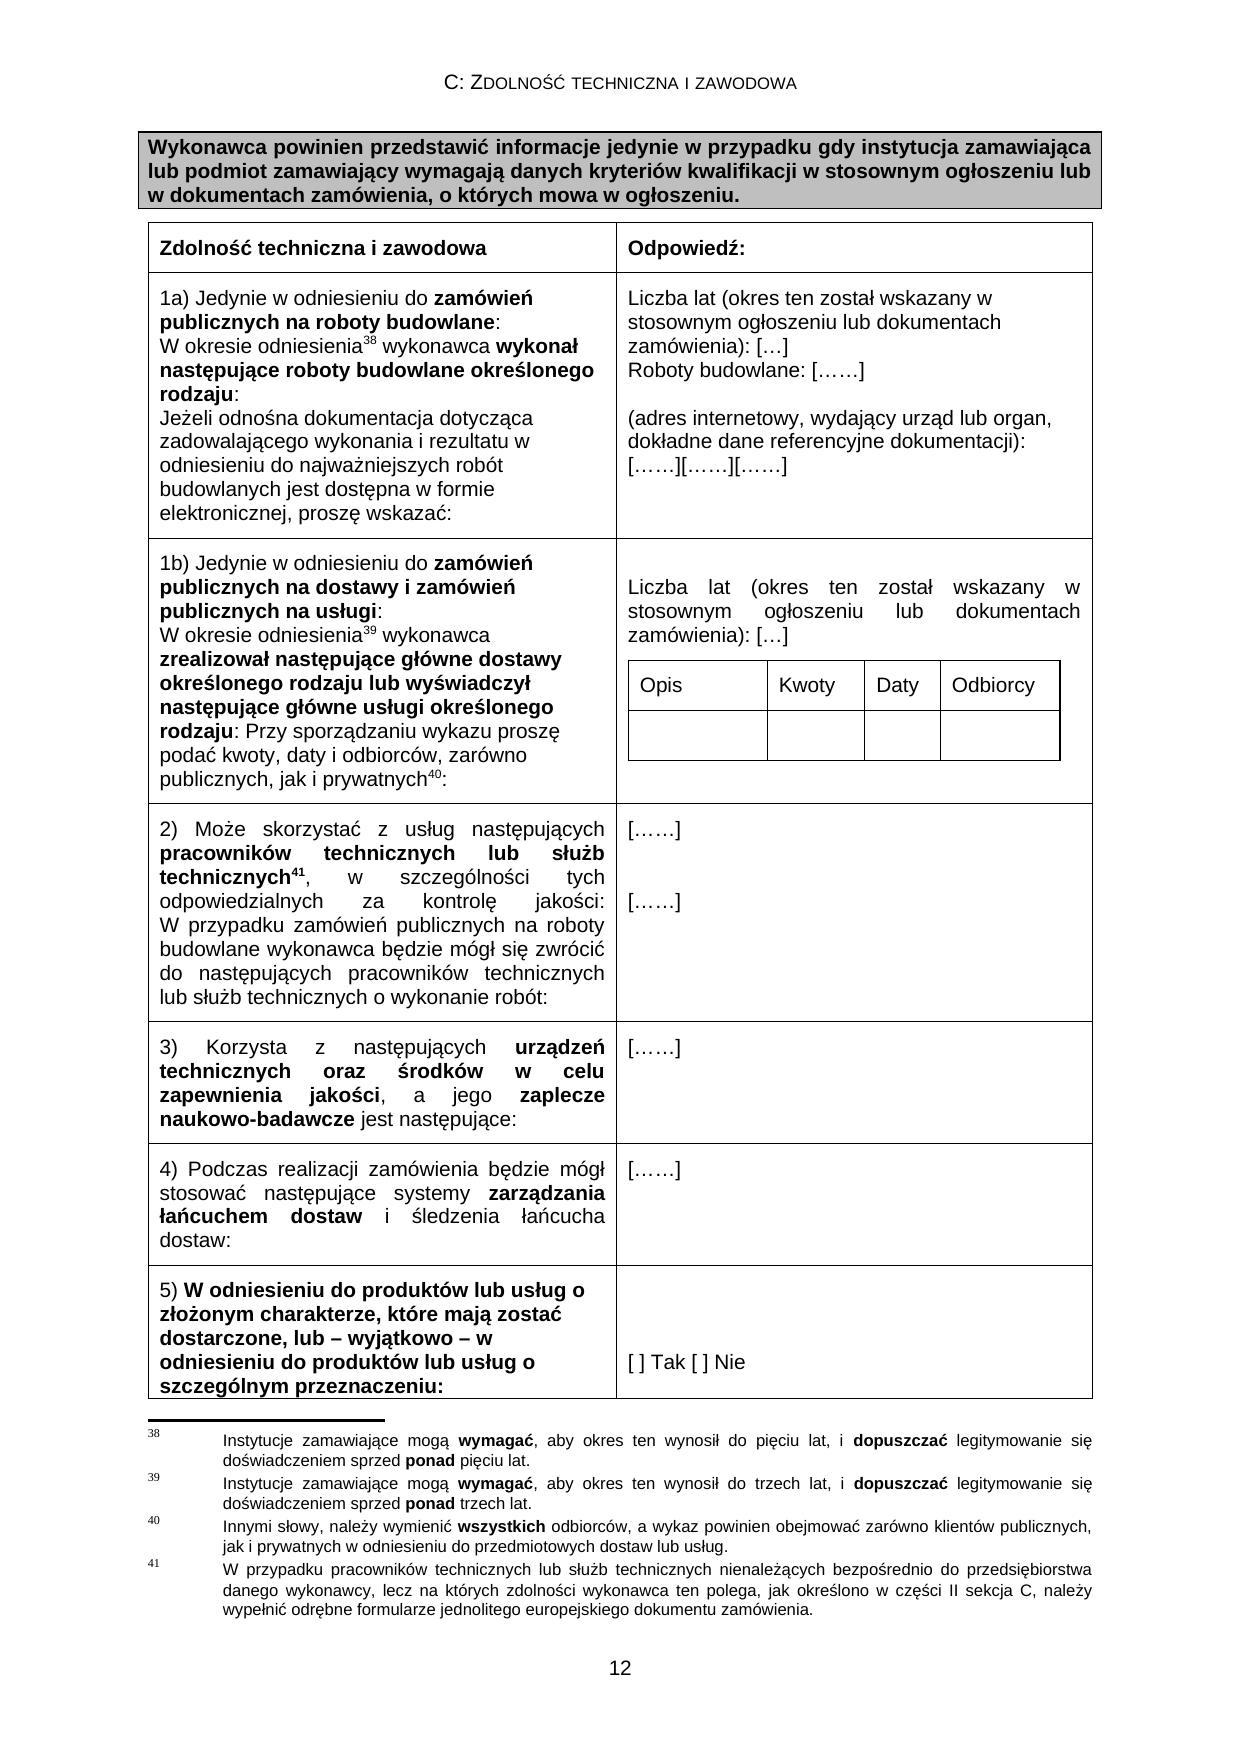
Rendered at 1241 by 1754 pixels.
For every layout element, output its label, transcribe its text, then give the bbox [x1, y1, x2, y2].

table_cell 4) Podczas realizacji zamówienia będzie mógł stosować następujące systemy zarządzania łańcuchem dostaw i śledzenia łańcucha dostaw: [149, 1144, 616, 1265]
table_cell 3) Korzysta z następujących urządzeń technicznych oraz środków w celu zapewnienia jakości, a jego zaplecze naukowo-badawcze jest następujące: [149, 1022, 616, 1143]
table_cell [……] [617, 1022, 1092, 1143]
table_cell 1a) Jedynie w odniesieniu do zamówień publicznych na roboty budowlane: W okresie odniesienia wykonawca wykonał następujące roboty budowlane określonego rodzaju: Jeżeli odnośna dokumentacja dotycząca zadowalającego wykonania i rezultatu w odniesieniu do najważniejszych robót budowlanych jest dostępna w formie elektronicznej, proszę wskazać: [149, 273, 616, 538]
table_cell 1b) Jedynie w odniesieniu do zamówień publicznych na dostawy i zamówień publicznych na usługi: W okresie odniesienia wykonawca zrealizował następujące główne dostawy określonego rodzaju lub wyświadczył następujące główne usługi określonego rodzaju: Przy sporządzaniu wykazu proszę podać kwoty, daty i odbiorców, zarówno publicznych, jak i prywatnych: [149, 539, 616, 803]
table_cell [……] [……] [617, 804, 1092, 1021]
table_cell 2) Może skorzystać z usług następujących pracowników technicznych lub służb technicznych, w szczególności tych odpowiedzialnych za kontrolę jakości: W przypadku zamówień publicznych na roboty budowlane wykonawca będzie mógł się zwrócić do następujących pracowników technicznych lub służb technicznych o wykonanie robót: [149, 804, 616, 1021]
table_cell Liczba lat (okres ten został wskazany w stosownym ogłoszeniu lub dokumentach zamówienia): […] [617, 539, 1092, 803]
text Wykonawca powinien przedstawić informacje jedynie w przypadku gdy instytucja zamawiająca lub podmiot zamawiający wymagają danych kryteriów kwalifikacji w stosownym ogłoszeniu lub w dokumentach zamówienia, o których mowa w ogłoszeniu. [139, 133, 1101, 208]
table_cell [ ] Tak [ ] Nie [617, 1266, 1092, 1398]
table_header Zdolność techniczna i zawodowa [149, 223, 616, 272]
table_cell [149, 1266, 616, 1398]
title C: Zdolność techniczna i zawodowa [148, 70, 1093, 94]
table_cell [……] [617, 1144, 1092, 1265]
table_cell Liczba lat (okres ten został wskazany w stosownym ogłoszeniu lub dokumentach zamówienia): […] Roboty budowlane: [……] (adres internetowy, wydający urząd lub organ, dokładne dane referencyjne dokumentacji): [……][……][……] [617, 273, 1092, 538]
table_header Odpowiedź: [617, 223, 1092, 272]
